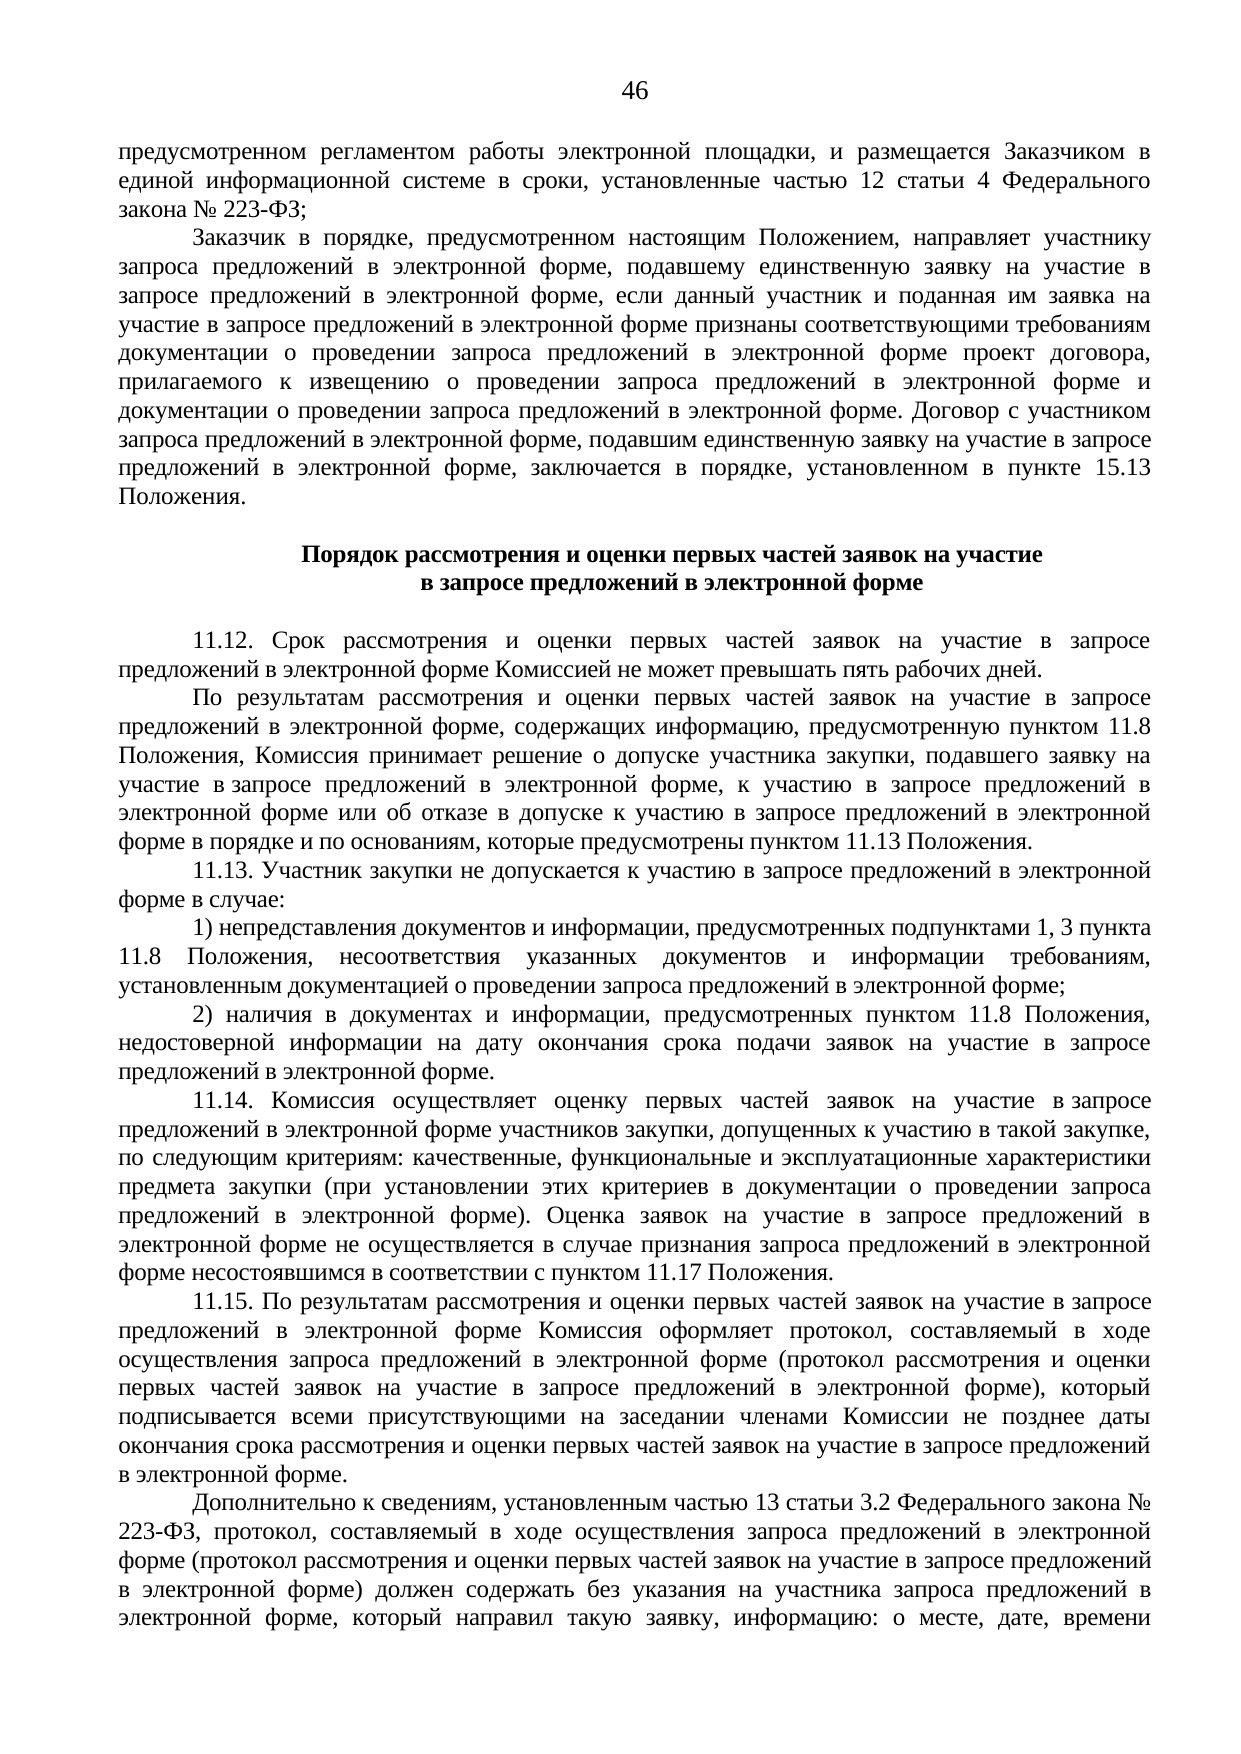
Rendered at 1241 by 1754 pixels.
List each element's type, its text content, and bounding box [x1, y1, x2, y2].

text в запросе предложений в электронной форме [118, 567, 1152, 596]
text Порядок рассмотрения и оценки первых частей заявок на участие [118, 539, 1152, 567]
text По результатам рассмотрения и оценки первых частей заявок на участие в запросе предложений в электронной форме, содержащих информацию, предусмотренную пунктом 11.8 Положения, Комиссия принимает решение о допуске участника закупки, подавшего заявку на участие в запросе предложений в электронной форме, к участию в запросе предложений в электронной форме или об отказе в допуске к участию в запросе предложений в электронной форме в порядке и по основаниям, которые предусмотрены пунктом 11.13 Положения. [118, 682, 1152, 855]
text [118, 136, 1152, 222]
text 1) непредставления документов и информации, предусмотренных подпунктами 1, 3 пункта 11.8 Положения, несоответствия указанных документов и информации требованиям, установленным документацией о проведении запроса предложений в электронной форме; [118, 912, 1152, 999]
text 11.13. Участник закупки не допускается к участию в запросе предложений в электронной форме в случае: [118, 855, 1152, 912]
text 2) наличия в документах и информации, предусмотренных пунктом 11.8 Положения, недостоверной информации на дату окончания срока подачи заявок на участие в запросе предложений в электронной форме. [118, 999, 1152, 1085]
text 11.14. Комиссия осуществляет оценку первых частей заявок на участие в запросе предложений в электронной форме участников закупки, допущенных к участию в такой закупке, по следующим критериям: качественные, функциональные и эксплуатационные характеристики предмета закупки (при установлении этих критериев в документации о проведении запроса предложений в электронной форме). Оценка заявок на участие в запросе предложений в электронной форме не осуществляется в случае признания запроса предложений в электронной форме несостоявшимся в соответствии с пунктом 11.17 Положения. [118, 1085, 1152, 1286]
text Заказчик в порядке, предусмотренном настоящим Положением, направляет участнику запроса предложений в электронной форме, подавшему единственную заявку на участие в запросе предложений в электронной форме, если данный участник и поданная им заявка на участие в запросе предложений в электронной форме признаны соответствующими требованиям документации о проведении запроса предложений в электронной форме проект договора, прилагаемого к извещению о проведении запроса предложений в электронной форме и документации о проведении запроса предложений в электронной форме. Договор с участником запроса предложений в электронной форме, подавшим единственную заявку на участие в запросе предложений в электронной форме, заключается в порядке, установленном в пункте 15.13 Положения. [118, 222, 1152, 510]
text 11.12. Срок рассмотрения и оценки первых частей заявок на участие в запросе предложений в электронной форме Комиссией не может превышать пять рабочих дней. [118, 625, 1152, 682]
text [118, 1487, 1152, 1631]
text 11.15. По результатам рассмотрения и оценки первых частей заявок на участие в запросе предложений в электронной форме Комиссия оформляет протокол, составляемый в ходе осуществления запроса предложений в электронной форме (протокол рассмотрения и оценки первых частей заявок на участие в запросе предложений в электронной форме), который подписывается всеми присутствующими на заседании членами Комиссии не позднее даты окончания срока рассмотрения и оценки первых частей заявок на участие в запросе предложений в электронной форме. [118, 1286, 1152, 1487]
